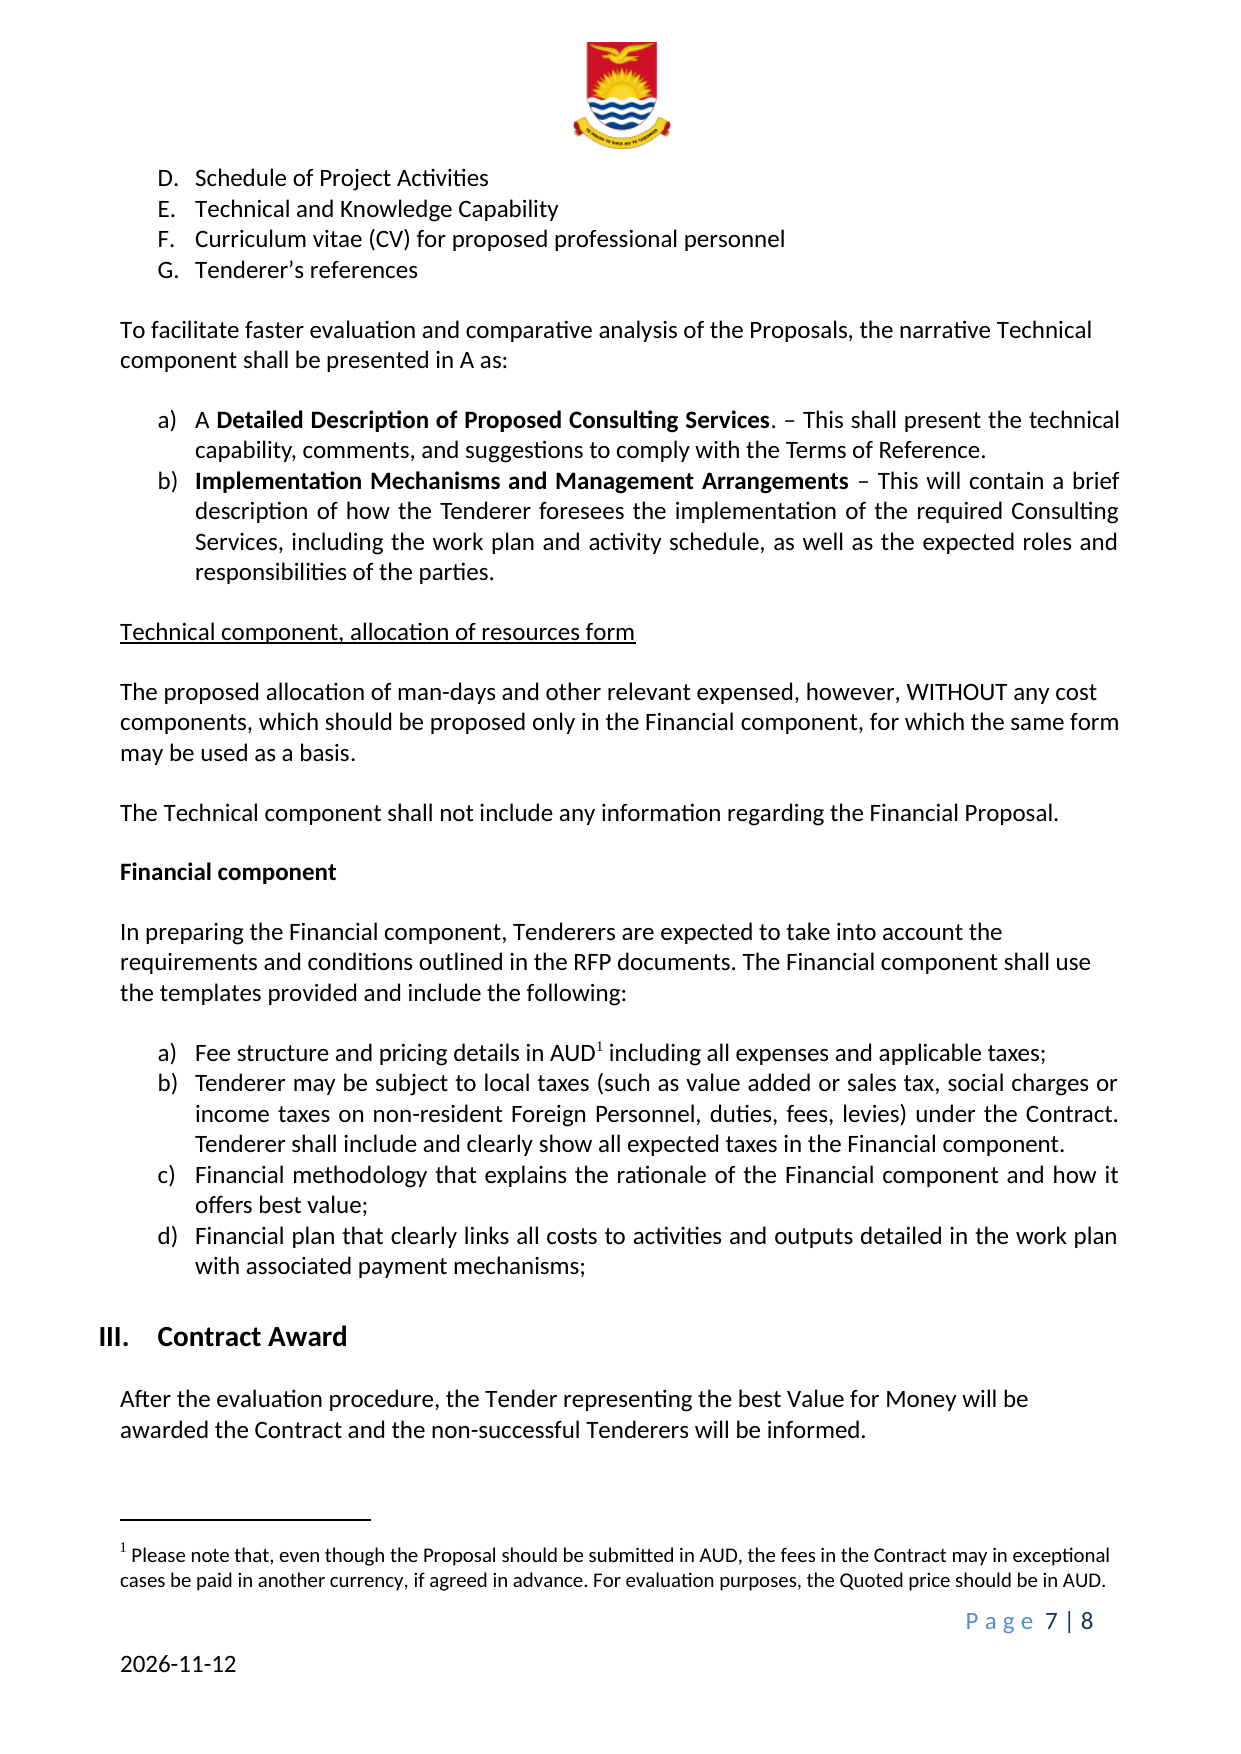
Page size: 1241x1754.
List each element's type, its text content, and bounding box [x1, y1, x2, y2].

text Technical component, allocation of resources form [120, 616, 1120, 647]
text After the evaluation procedure, the Tender representing the best Value for Money will be awarded the Contract and the non-successful Tenderers will be informed. [120, 1383, 1120, 1444]
text To facilitate faster evaluation and comparative analysis of the Proposals, the narrative Technical component shall be presented in A as: [120, 314, 1120, 375]
subtitle Contract Award [129, 1318, 1120, 1354]
list Curriculum vitae (CV) for proposed professional personnel [157, 223, 1120, 254]
list Technical and Knowledge Capability [157, 193, 1120, 223]
subtitle Financial component [120, 856, 1120, 887]
list Schedule of Project Activities [157, 162, 1120, 193]
text In preparing the Financial component, Tenderers are expected to take into account the requirements and conditions outlined in the RFP documents. The Financial component shall use the templates provided and include the following: [120, 916, 1120, 1008]
picture [573, 42, 671, 149]
list A Detailed Description of Proposed Consulting Services. – This shall present the technical capability, comments, and suggestions to comply with the Terms of Reference. [157, 404, 1120, 465]
list Financial methodology that explains the rationale of the Financial component and how it offers best value; [157, 1159, 1120, 1220]
text The proposed allocation of man-days and other relevant expensed, however, WITHOUT any cost components, which should be proposed only in the Financial component, for which the same form may be used as a basis. [120, 676, 1120, 767]
list Financial plan that clearly links all costs to activities and outputs detailed in the work plan with associated payment mechanisms; [157, 1220, 1120, 1281]
list Tenderer’s references [157, 254, 1120, 284]
list Tenderer may be subject to local taxes (such as value added or sales tax, social charges or income taxes on non-resident Foreign Personnel, duties, fees, levies) under the Contract. Tenderer shall include and clearly show all expected taxes in the Financial component. [157, 1067, 1120, 1159]
list Fee structure and pricing details in AUD including all expenses and applicable taxes; [157, 1037, 1120, 1067]
list Implementation Mechanisms and Management Arrangements – This will contain a brief description of how the Tenderer foresees the implementation of the required Consulting Services, including the work plan and activity schedule, as well as the expected roles and responsibilities of the parties. [157, 465, 1120, 587]
text The Technical component shall not include any information regarding the Financial Proposal. [120, 797, 1120, 827]
